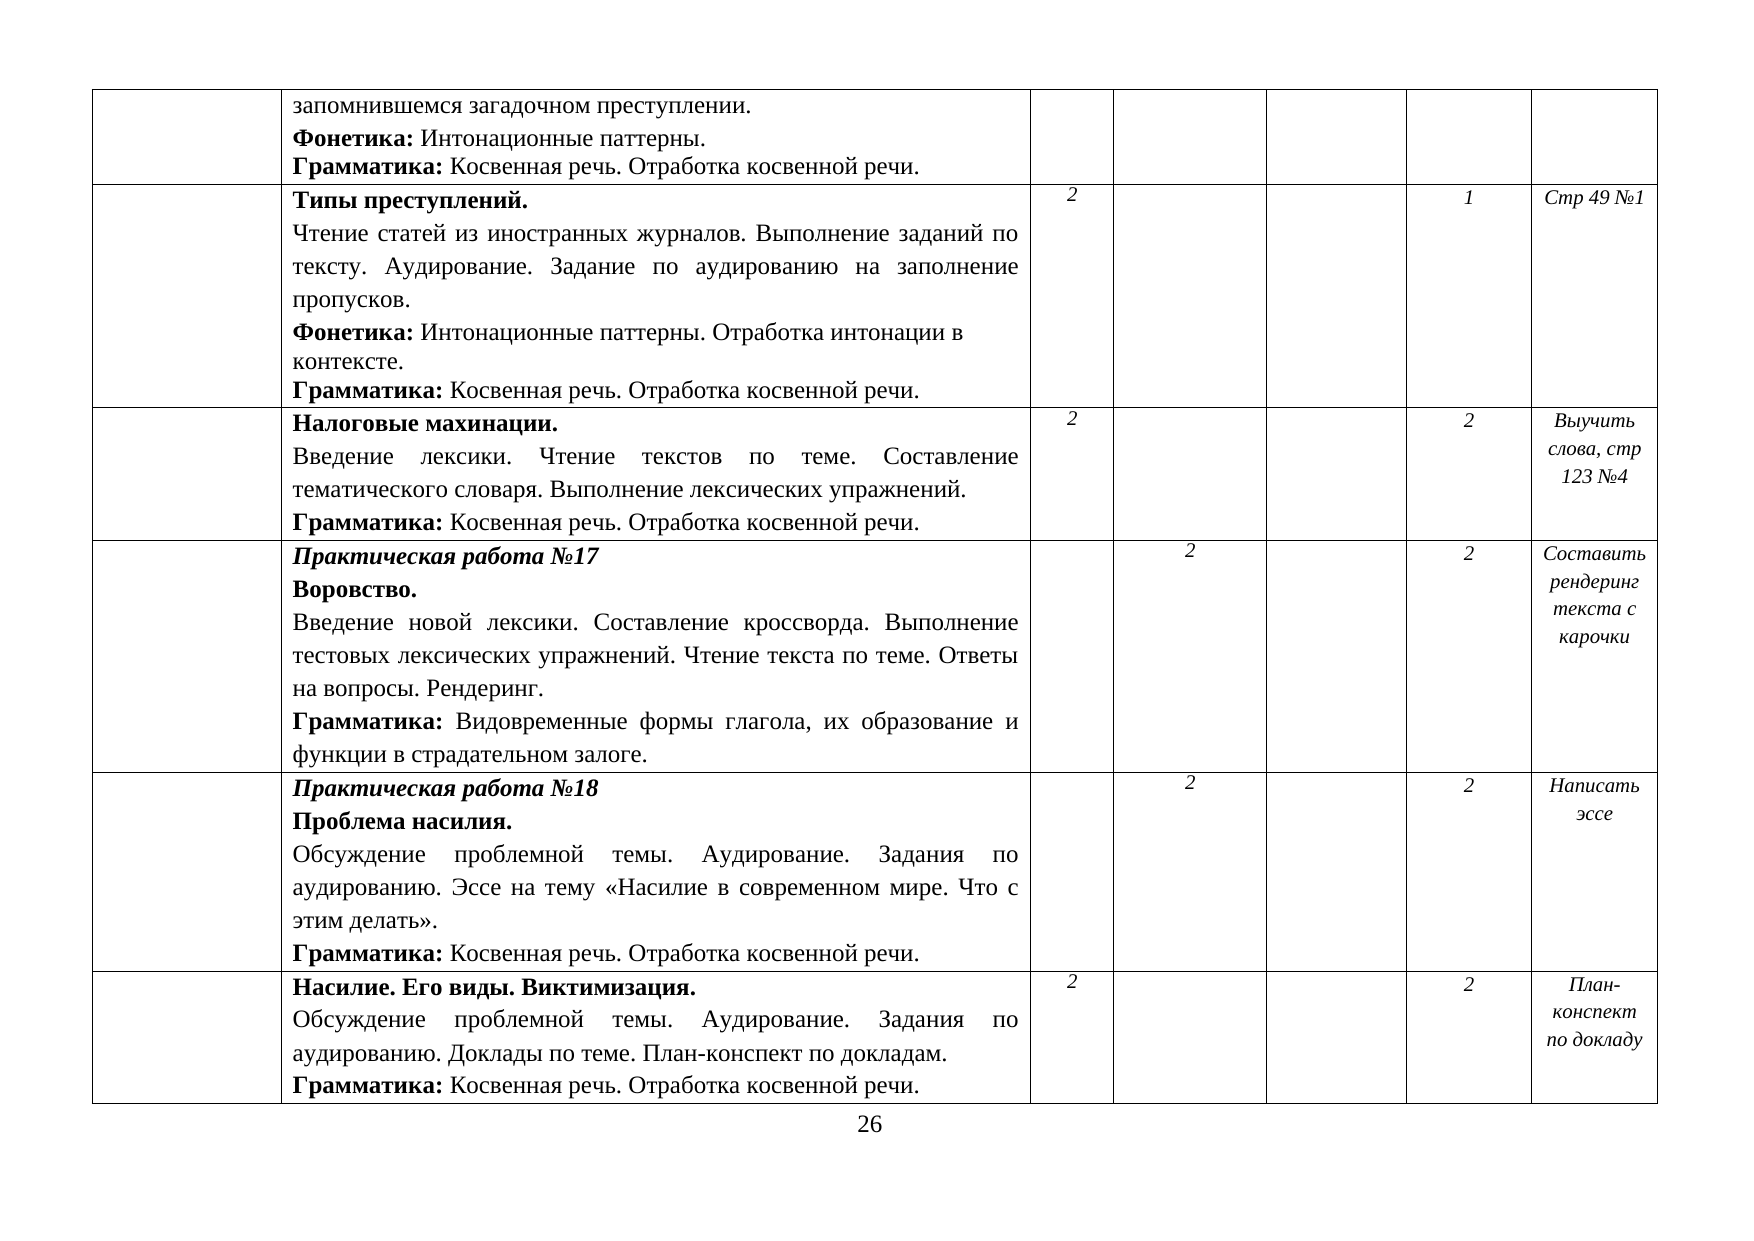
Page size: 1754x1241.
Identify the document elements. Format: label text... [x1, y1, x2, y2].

table_cell [1267, 773, 1406, 971]
table_cell Стр 49 №1 [1532, 185, 1657, 407]
table_cell [1114, 408, 1266, 540]
table_cell 1 [1407, 185, 1531, 407]
table_cell 2 [1031, 972, 1113, 1103]
table_cell [1114, 972, 1266, 1103]
table_cell 2 [1407, 90, 1531, 184]
table_cell Практическая работа №18 Проблема насилия. Обсуждение проблемной темы. Аудирование. Задания по аудированию. Эссе на тему «Насилие в современном мире. Что с этим делать». Грамматика: Косвенная речь. Отработка косвенной речи. [282, 773, 1030, 971]
table_cell [1031, 541, 1113, 772]
table_cell [1031, 773, 1113, 971]
table_cell [93, 773, 281, 971]
table_cell 2 [1407, 972, 1531, 1103]
table_cell [1267, 408, 1406, 540]
table_cell [93, 972, 281, 1103]
table_cell 2 [1031, 185, 1113, 407]
table_cell [1267, 185, 1406, 407]
table_cell Насилие. Его виды. Виктимизация. Обсуждение проблемной темы. Аудирование. Задания по аудированию. Доклады по теме. План-конспект по докладам. Грамматика: Косвенная речь. Отработка косвенной речи. [282, 972, 1030, 1103]
table_cell [1267, 90, 1406, 184]
table_cell [93, 185, 281, 407]
table_cell 2 [1031, 408, 1113, 540]
table_cell [1031, 90, 1113, 184]
table_cell Выучить слова, стр 123 №4 [1532, 408, 1657, 540]
table_cell 2 [1114, 773, 1266, 971]
table_cell Налоговые махинации. Введение лексики. Чтение текстов по теме. Составление тематического словаря. Выполнение лексических упражнений. Грамматика: Косвенная речь. Отработка косвенной речи. [282, 408, 1030, 540]
table_cell 2 [1407, 541, 1531, 772]
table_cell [93, 90, 281, 184]
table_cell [1532, 90, 1657, 184]
table_cell 2 [1114, 90, 1266, 184]
table_cell 2 [1407, 773, 1531, 971]
table_cell Типы преступлений. Чтение статей из иностранных журналов. Выполнение заданий по тексту. Аудирование. Задание по аудированию на заполнение пропусков. Фонетика: Интонационные паттерны. Отработка интонации в контексте. Грамматика: Косвенная речь. Отработка косвенной речи. [282, 185, 1030, 407]
table_cell Составитьрендеринг текста с карочки [1532, 541, 1657, 772]
table_cell Написать эссе [1532, 773, 1657, 971]
table_cell [93, 541, 281, 772]
table_cell Практическая работа №17 Воровство. Введение новой лексики. Составление кроссворда. Выполнение тестовых лексических упражнений. Чтение текста по теме. Ответы на вопросы. Рендеринг. Грамматика: Видовременные формы глагола, их образование и функции в страдательном залоге. [282, 541, 1030, 772]
table_cell [1114, 185, 1266, 407]
table_cell [1267, 972, 1406, 1103]
table_cell [1267, 541, 1406, 772]
table_cell 2 [1407, 408, 1531, 540]
table_cell План-конспект по докладу [1532, 972, 1657, 1103]
table_cell [93, 408, 281, 540]
table_cell 2 [1114, 541, 1266, 772]
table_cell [282, 90, 1030, 184]
